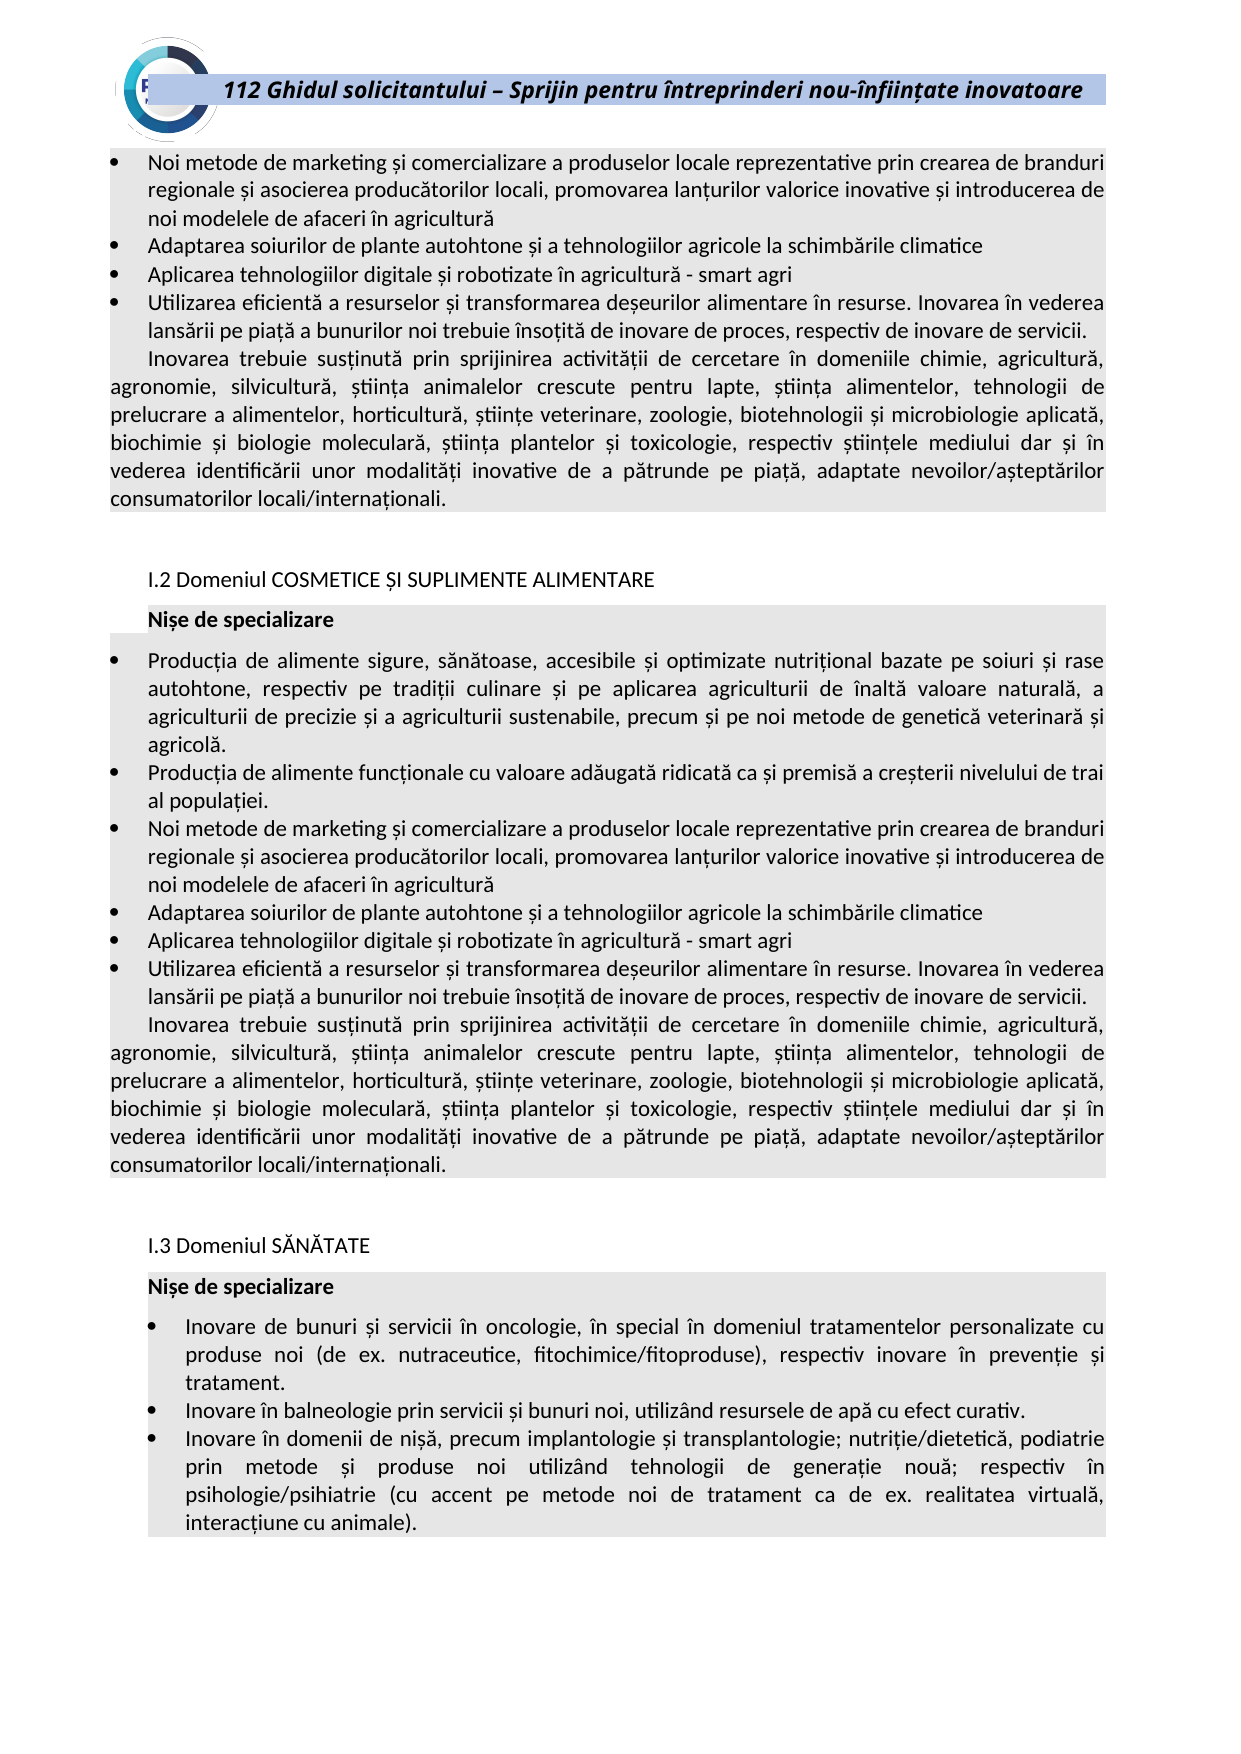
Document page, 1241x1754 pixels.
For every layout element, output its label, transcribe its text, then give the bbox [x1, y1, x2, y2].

list Adaptarea soiurilor de plante autohtone și a tehnologiilor agricole la schimbările climatice [110, 898, 1106, 926]
list Inovare în balneologie prin servicii și bunuri noi, utilizând resursele de apă cu efect curativ. [148, 1396, 1106, 1424]
list Adaptarea soiurilor de plante autohtone și a tehnologiilor agricole la schimbările climatice [110, 232, 1106, 260]
list Noi metode de marketing și comercializare a produselor locale reprezentative prin crearea de branduri regionale și asocierea producătorilor locali, promovarea lanțurilor valorice inovative și introducerea de noi modelele de afaceri în agricultură [110, 814, 1106, 898]
text Inovarea trebuie susținută prin sprijinirea activității de cercetare în domeniile chimie, agricultură, agronomie, silvicultură, știința animalelor crescute pentru lapte, știința alimentelor, tehnologii de prelucrare a alimentelor, horticultură, științe veterinare, zoologie, biotehnologii și microbiologie aplicată, biochimie și biologie moleculară, știința plantelor și toxicologie, respectiv științele mediului dar și în vederea identificării unor modalități inovative de a pătrunde pe piață, adaptate nevoilor/așteptărilor consumatorilor locali/internaționali. [110, 344, 1106, 512]
text I.2 Domeniul COSMETICE ȘI SUPLIMENTE ALIMENTARE [148, 565, 1106, 593]
list Producția de alimente funcționale cu valoare adăugată ridicată ca și premisă a creșterii nivelului de trai al populației. [110, 758, 1106, 814]
picture [115, 37, 220, 142]
list Producția de alimente sigure, sănătoase, accesibile și optimizate nutrițional bazate pe soiuri și rase autohtone, respectiv pe tradiții culinare și pe aplicarea agriculturii de înaltă valoare naturală, a agriculturii de precizie și a agriculturii sustenabile, precum și pe noi metode de genetică veterinară și agricolă. [110, 646, 1106, 758]
list Inovare în domenii de nișă, precum implantologie și transplantologie; nutriție/dietetică, podiatrie prin metode și produse noi utilizând tehnologii de generație nouă; respectiv în psihologie/psihiatrie (cu accent pe metode noi de tratament ca de ex. realitatea virtuală, interacțiune cu animale). [148, 1424, 1106, 1537]
text Nișe de specializare [148, 1272, 1106, 1300]
list Utilizarea eficientă a resurselor și transformarea deșeurilor alimentare în resurse. Inovarea în vederea lansării pe piață a bunurilor noi trebuie însoțită de inovare de proces, respectiv de inovare de servicii. [110, 288, 1106, 344]
text I.3 Domeniul SĂNĂTATE [148, 1231, 1106, 1259]
list Utilizarea eficientă a resurselor și transformarea deșeurilor alimentare în resurse. Inovarea în vederea lansării pe piață a bunurilor noi trebuie însoțită de inovare de proces, respectiv de inovare de servicii. [110, 954, 1106, 1010]
list Inovare de bunuri și servicii în oncologie, în special în domeniul tratamentelor personalizate cu produse noi (de ex. nutraceutice, fitochimice/fitoproduse), respectiv inovare în prevenție și tratament. [148, 1312, 1106, 1396]
list Aplicarea tehnologiilor digitale și robotizate în agricultură - smart agri [110, 260, 1106, 288]
list Noi metode de marketing și comercializare a produselor locale reprezentative prin crearea de branduri regionale și asocierea producătorilor locali, promovarea lanțurilor valorice inovative și introducerea de noi modelele de afaceri în agricultură [110, 148, 1106, 232]
list Aplicarea tehnologiilor digitale și robotizate în agricultură - smart agri [110, 926, 1106, 954]
text Nișe de specializare [148, 605, 1106, 633]
text Inovarea trebuie susținută prin sprijinirea activității de cercetare în domeniile chimie, agricultură, agronomie, silvicultură, știința animalelor crescute pentru lapte, știința alimentelor, tehnologii de prelucrare a alimentelor, horticultură, științe veterinare, zoologie, biotehnologii și microbiologie aplicată, biochimie și biologie moleculară, știința plantelor și toxicologie, respectiv științele mediului dar și în vederea identificării unor modalități inovative de a pătrunde pe piață, adaptate nevoilor/așteptărilor consumatorilor locali/internaționali. [110, 1010, 1106, 1178]
